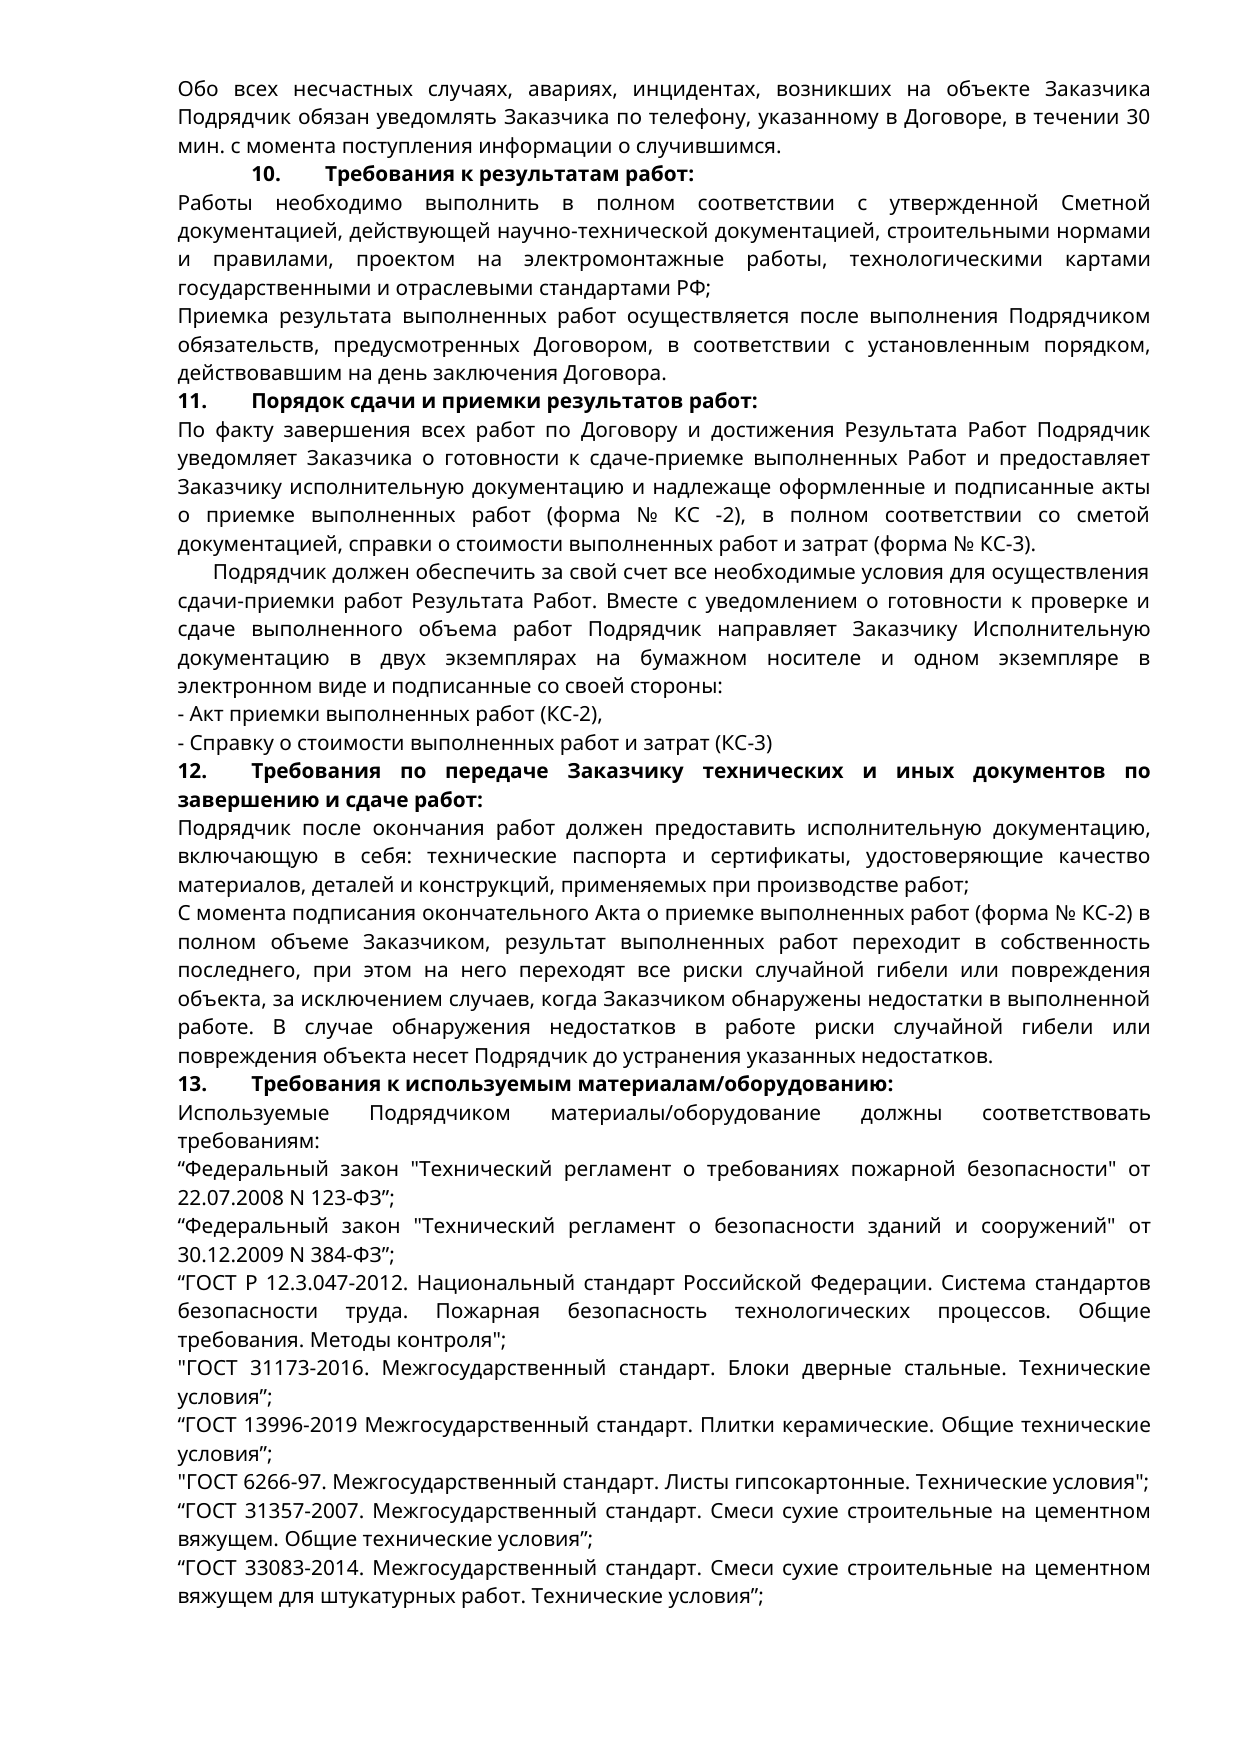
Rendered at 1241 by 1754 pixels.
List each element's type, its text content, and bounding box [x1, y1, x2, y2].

text Подрядчик должен обеспечить за свой счет все необходимые условия для осуществления сдачи-приемки работ Результата Работ. Вместе с уведомлением о готовности к проверке и сдаче выполненного объема работ Подрядчик направляет Заказчику Исполнительную документацию в двух экземплярах на бумажном носителе и одном экземпляре в электронном виде и подписанные со своей стороны: [177, 557, 1152, 699]
text “Федеральный закон "Технический регламент о требованиях пожарной безопасности" от 22.07.2008 N 123-ФЗ”; [177, 1154, 1152, 1211]
text Приемка результата выполненных работ осуществляется после выполнения Подрядчиком обязательств, предусмотренных Договором, в соответствии с установленным порядком, действовавшим на день заключения Договора. [177, 301, 1152, 387]
text По факту завершения всех работ по Договору и достижения Результата Работ Подрядчик уведомляет Заказчика о готовности к сдаче-приемке выполненных Работ и предоставляет Заказчику исполнительную документацию и надлежаще оформленные и подписанные акты о приемке выполненных работ (форма № КС -2), в полном соответствии со сметой документацией, справки о стоимости выполненных работ и затрат (форма № КС-3). [177, 415, 1152, 557]
text “ГОСТ 31357-2007. Межгосударственный стандарт. Смеси сухие строительные на цементном вяжущем. Общие технические условия”; [177, 1496, 1152, 1553]
text - Акт приемки выполненных работ (КС-2), [177, 699, 1152, 728]
text 10. Требования к результатам работ: [177, 159, 1152, 188]
text “ГОСТ 13996-2019 Межгосударственный стандарт. Плитки керамические. Общие технические условия”; [177, 1410, 1152, 1467]
text “ГОСТ 33083-2014. Межгосударственный стандарт. Смеси сухие строительные на цементном вяжущем для штукатурных работ. Технические условия”; [177, 1553, 1152, 1609]
text "ГОСТ 6266-97. Межгосударственный стандарт. Листы гипсокартонные. Технические условия"; [177, 1467, 1152, 1496]
text “Федеральный закон "Технический регламент о безопасности зданий и сооружений" от 30.12.2009 N 384-ФЗ”; [177, 1211, 1152, 1268]
text Подрядчик после окончания работ должен предоставить исполнительную документацию, включающую в себя: технические паспорта и сертификаты, удостоверяющие качество материалов, деталей и конструкций, применяемых при производстве работ; [177, 813, 1152, 898]
text 13. Требования к используемым материалам/оборудованию: [177, 1069, 1152, 1098]
text Используемые Подрядчиком материалы/оборудование должны соответствовать требованиям: [177, 1098, 1152, 1154]
text 11. Порядок сдачи и приемки результатов работ: [177, 387, 1152, 415]
text - Справку о стоимости выполненных работ и затрат (КС-3) [177, 728, 1152, 756]
text 12. Требования по передаче Заказчику технических и иных документов по завершению и сдаче работ: [177, 756, 1152, 813]
text Обо всех несчастных случаях, авариях, инцидентах, возникших на объекте Заказчика Подрядчик обязан уведомлять Заказчика по телефону, указанному в Договоре, в течении 30 мин. с момента поступления информации о случившимся. [177, 74, 1152, 159]
text "ГОСТ 31173-2016. Межгосударственный стандарт. Блоки дверные стальные. Технические условия”; [177, 1353, 1152, 1410]
text “ГОСТ Р 12.3.047-2012. Национальный стандарт Российской Федерации. Система стандартов безопасности труда. Пожарная безопасность технологических процессов. Общие требования. Методы контроля"; [177, 1268, 1152, 1353]
text С момента подписания окончательного Акта о приемке выполненных работ (форма № КС-2) в полном объеме Заказчиком, результат выполненных работ переходит в собственность последнего, при этом на него переходят все риски случайной гибели или повреждения объекта, за исключением случаев, когда Заказчиком обнаружены недостатки в выполненной работе. В случае обнаружения недостатков в работе риски случайной гибели или повреждения объекта несет Подрядчик до устранения указанных недостатков. [177, 898, 1152, 1069]
text Работы необходимо выполнить в полном соответствии с утвержденной Сметной документацией, действующей научно-технической документацией, строительными нормами и правилами, проектом на электромонтажные работы, технологическими картами государственными и отраслевыми стандартами РФ; [177, 188, 1152, 301]
